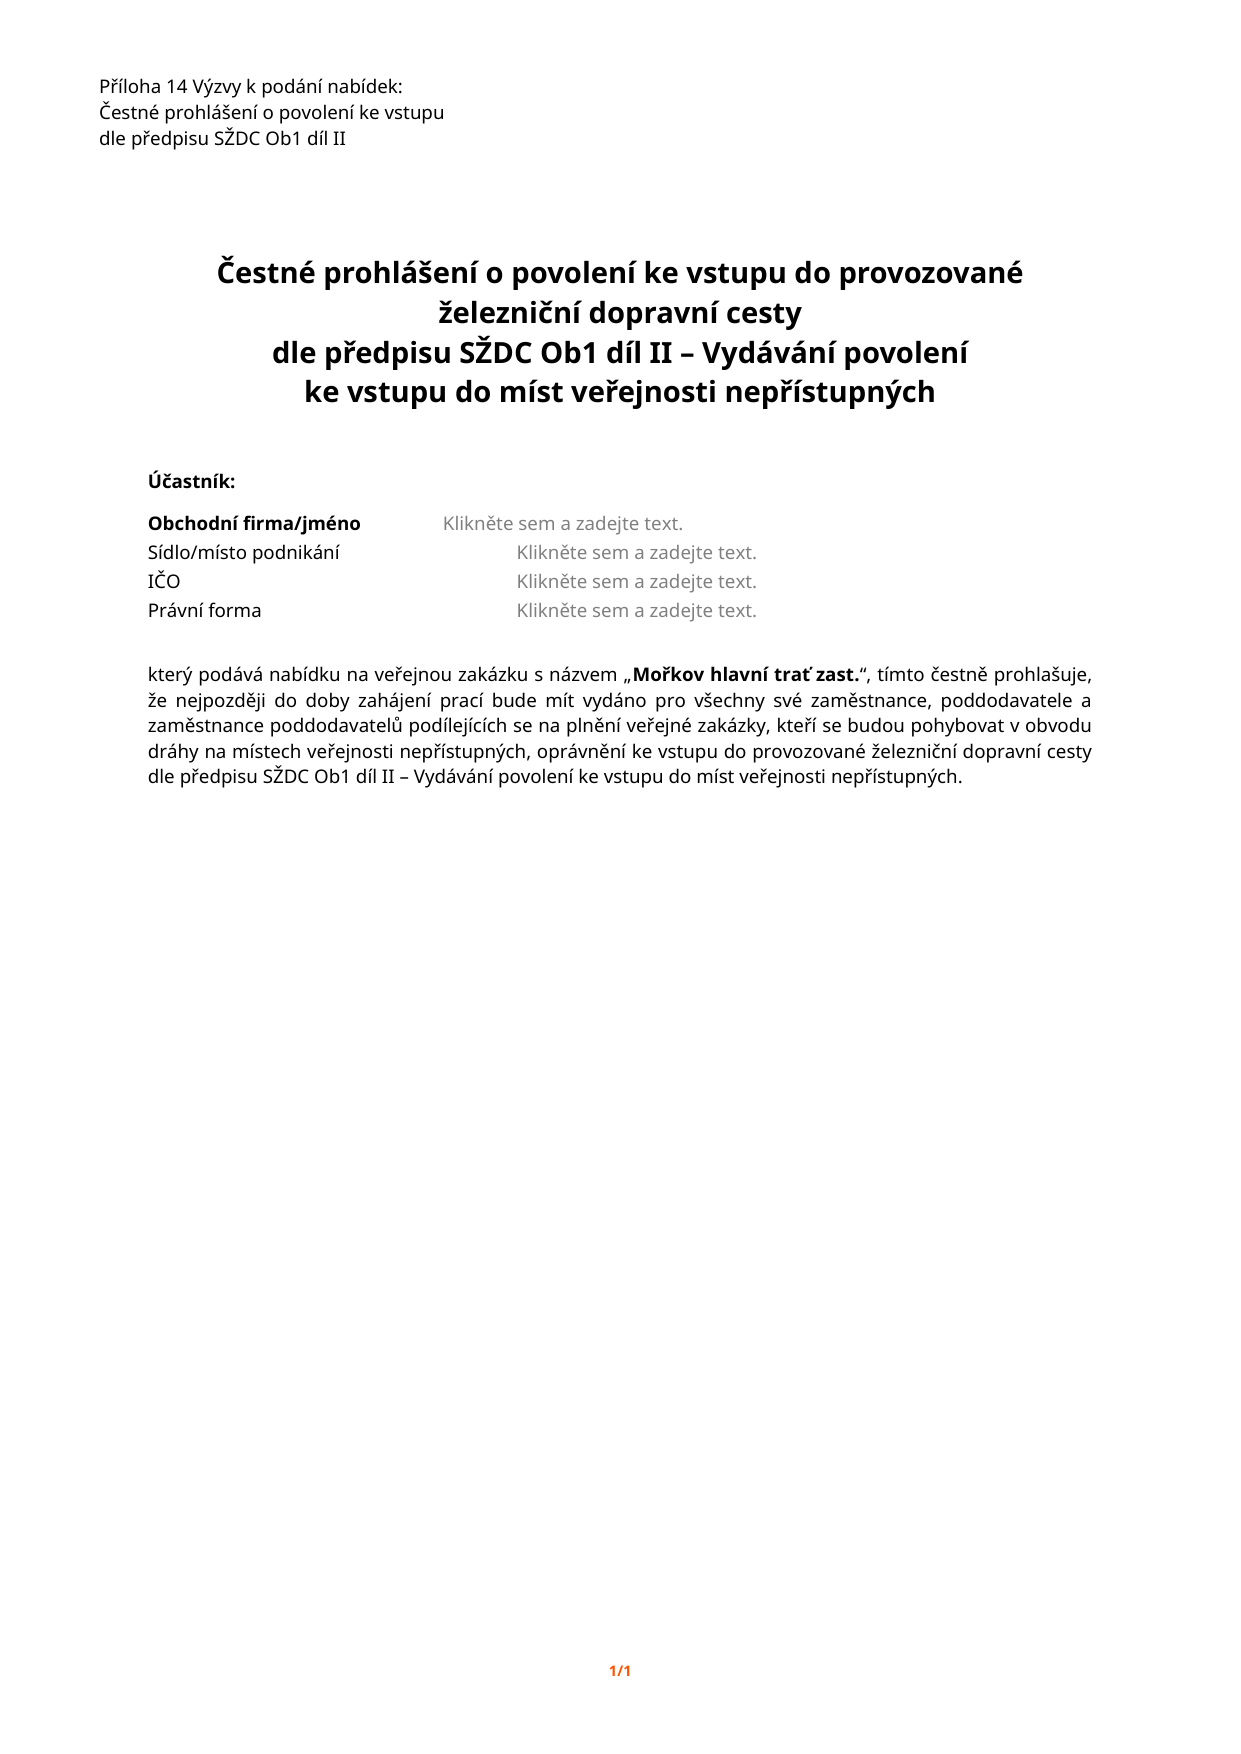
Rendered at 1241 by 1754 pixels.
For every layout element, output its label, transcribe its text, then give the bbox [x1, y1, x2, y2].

text Účastník: [148, 464, 1093, 495]
text který podává nabídku na veřejnou zakázku s názvem „Mořkov hlavní trať zast.“, tímto čestně prohlašuje, že nejpozději do doby zahájení prací bude mít vydáno pro všechny své zaměstnance, poddodavatele a zaměstnance poddodavatelů podílejících se na plnění veřejné zakázky, kteří se budou pohybovat v obvodu dráhy na místech veřejnosti nepřístupných, oprávnění ke vstupu do provozované železniční dopravní cesty dle předpisu SŽDC Ob1 díl II – Vydávání povolení ke vstupu do míst veřejnosti nepřístupných. [148, 661, 1093, 789]
title ke vstupu do míst veřejnosti nepřístupných [148, 372, 1093, 411]
text Obchodní firma/jméno [148, 507, 1093, 536]
text IČO [148, 565, 1093, 594]
title dle předpisu SŽDC Ob1 díl II – Vydávání povolení [148, 332, 1093, 372]
title Čestné prohlášení o povolení ke vstupu do provozované železniční dopravní cesty [148, 253, 1093, 332]
text Sídlo/místo podnikání [148, 536, 1093, 565]
text Právní forma [148, 594, 1093, 623]
